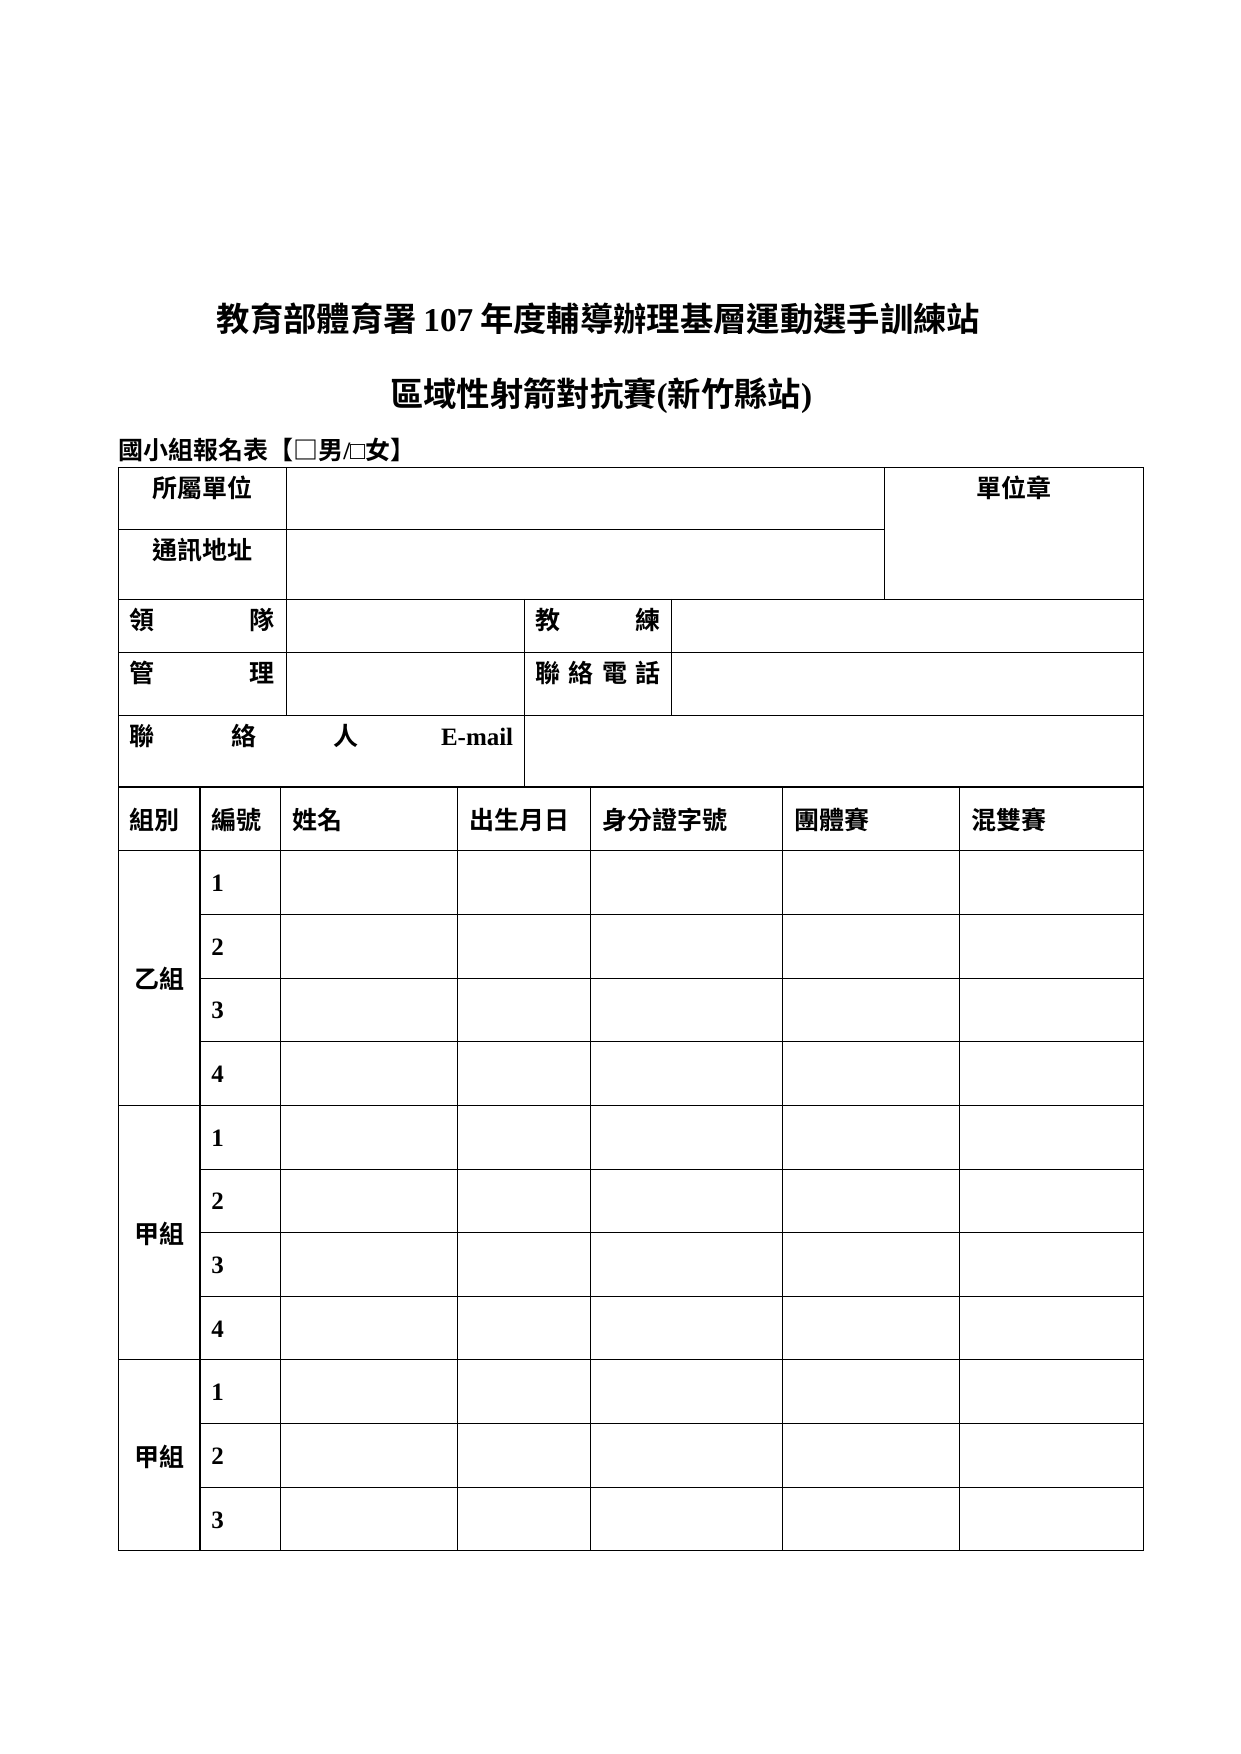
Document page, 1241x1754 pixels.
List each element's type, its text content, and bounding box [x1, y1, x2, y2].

table_cell [591, 851, 782, 914]
table_cell [458, 851, 590, 914]
table_cell 姓名 [281, 788, 457, 850]
table_cell [281, 851, 457, 914]
table_cell [591, 1488, 782, 1550]
table_cell 聯絡電話 [525, 653, 671, 715]
table_cell [591, 1106, 782, 1168]
table_cell [287, 600, 524, 652]
table_cell 甲組 [119, 1360, 199, 1550]
table_cell [672, 653, 1143, 715]
table_cell 通訊地址 [119, 530, 286, 599]
table_cell [783, 1424, 959, 1487]
table_cell 管理 [119, 653, 286, 715]
table_cell 4 [201, 1297, 280, 1359]
table_cell [458, 979, 590, 1041]
table_cell [458, 1233, 590, 1296]
table_cell [960, 1297, 1143, 1359]
table_cell [783, 1233, 959, 1296]
table_cell [960, 915, 1143, 977]
table_cell 乙組 [119, 851, 199, 1105]
table_cell 3 [201, 979, 280, 1041]
table_cell [281, 1233, 457, 1296]
table_cell [591, 1297, 782, 1359]
table_cell [458, 1106, 590, 1168]
table_cell [287, 653, 524, 715]
table_cell [783, 851, 959, 914]
table_cell [783, 1297, 959, 1359]
table_cell [960, 851, 1143, 914]
table_cell 身分證字號 [591, 788, 782, 850]
table_cell 2 [201, 1424, 280, 1487]
table_cell [458, 1360, 590, 1423]
table_cell [281, 915, 457, 977]
table_cell 2 [201, 915, 280, 977]
table_cell [783, 1106, 959, 1168]
table_cell 2 [201, 1170, 280, 1232]
table_cell [458, 915, 590, 977]
table_cell [783, 915, 959, 977]
table_cell [287, 530, 884, 599]
table_cell [783, 1170, 959, 1232]
table_cell [281, 1106, 457, 1168]
table_cell [281, 1360, 457, 1423]
table_cell [281, 1488, 457, 1550]
table_cell [591, 1233, 782, 1296]
table_cell [783, 1488, 959, 1550]
table_cell [281, 979, 457, 1041]
table_cell 3 [201, 1488, 280, 1550]
table_cell [458, 1170, 590, 1232]
table_cell 1 [201, 1106, 280, 1168]
table_cell 1 [201, 1360, 280, 1423]
table_cell 3 [201, 1233, 280, 1296]
table_header 所屬單位 [119, 468, 286, 529]
table_cell [281, 1424, 457, 1487]
table_cell 編號 [201, 788, 280, 850]
text 教育部體育署107年度輔導辦理基層運動選手訓練站 [118, 280, 1078, 355]
table_cell [591, 1360, 782, 1423]
table_cell [591, 1042, 782, 1105]
table_cell [458, 1297, 590, 1359]
table_cell 領隊 [119, 600, 286, 652]
text 區域性射箭對抗賽(新竹縣站) [118, 355, 1083, 430]
table_cell [960, 979, 1143, 1041]
table_cell [960, 1233, 1143, 1296]
table_cell 出生月日 [458, 788, 590, 850]
table_cell [960, 1488, 1143, 1550]
table_cell [783, 979, 959, 1041]
table_cell [591, 1170, 782, 1232]
table_cell 組別 [119, 788, 199, 850]
table_cell [960, 1170, 1143, 1232]
table_cell 團體賽 [783, 788, 959, 850]
table_cell 4 [201, 1042, 280, 1105]
table_cell [591, 1424, 782, 1487]
table_cell [281, 1170, 457, 1232]
table_cell 1 [201, 851, 280, 914]
table_cell 教練 [525, 600, 671, 652]
table_cell [281, 1297, 457, 1359]
table_cell [672, 600, 1143, 652]
table_cell [591, 915, 782, 977]
table_cell [960, 1106, 1143, 1168]
table_cell [783, 1042, 959, 1105]
table_cell [281, 1042, 457, 1105]
table_cell [525, 716, 1143, 786]
table_cell 聯絡人E-mail [119, 716, 524, 786]
table_cell [591, 979, 782, 1041]
text 國小組報名表【□男/□女】 [118, 430, 1083, 467]
table_header 單位章 [885, 468, 1143, 599]
table_cell [960, 1424, 1143, 1487]
table_cell 混雙賽 [960, 788, 1143, 850]
table_cell [960, 1360, 1143, 1423]
table_cell [960, 1042, 1143, 1105]
table_cell [458, 1424, 590, 1487]
table_header [287, 468, 884, 529]
table_cell [783, 1360, 959, 1423]
table_cell [458, 1042, 590, 1105]
table_cell 甲組 [119, 1106, 199, 1359]
table_cell [458, 1488, 590, 1550]
